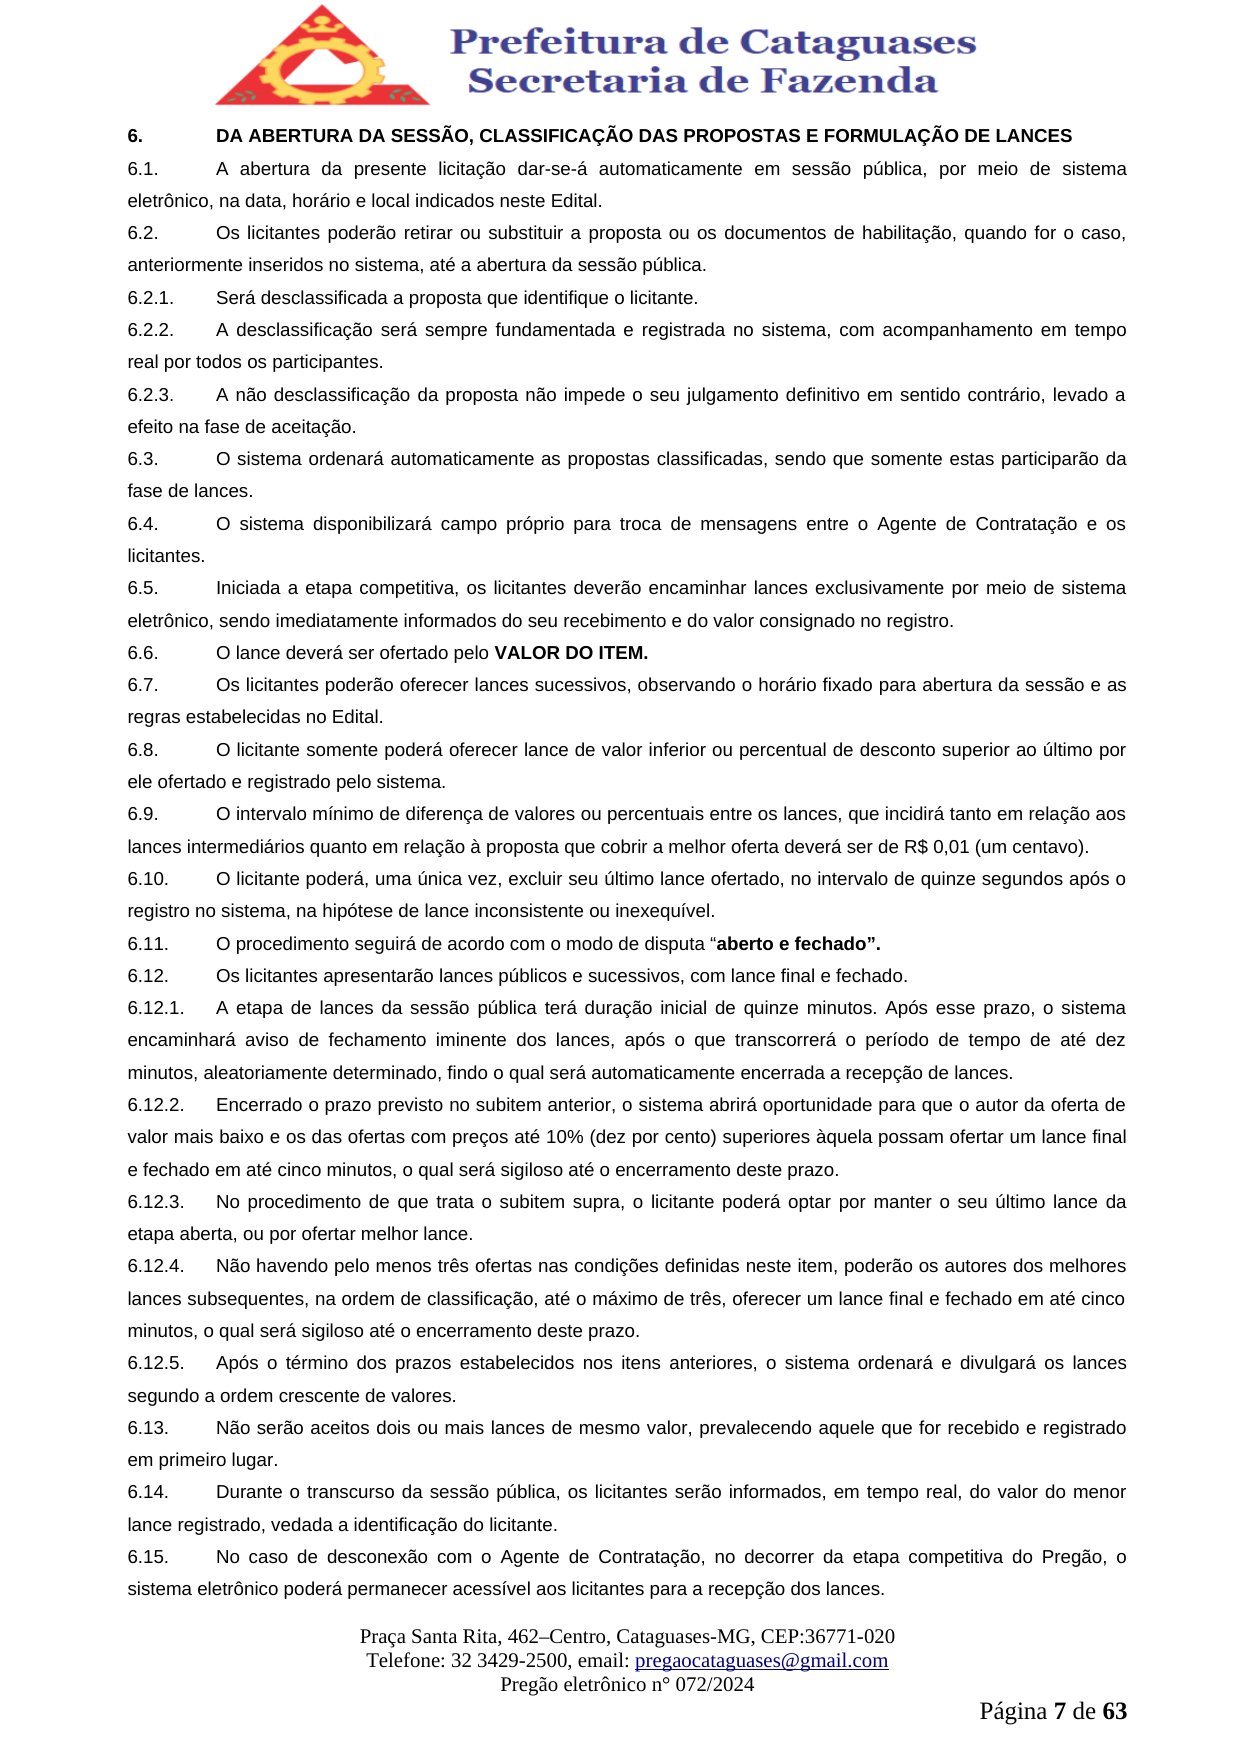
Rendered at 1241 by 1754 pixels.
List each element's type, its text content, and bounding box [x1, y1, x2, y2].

list Durante o transcurso da sessão pública, os licitantes serão informados, em tempo real, do valor do menor lance registrado, vedada a identificação do licitante. [127, 1481, 1127, 1535]
list Iniciada a etapa competitiva, os licitantes deverão encaminhar lances exclusivamente por meio de sistema eletrônico, sendo imediatamente informados do seu recebimento e do valor consignado no registro. [127, 577, 1127, 631]
list O licitante somente poderá oferecer lance de valor inferior ou percentual de desconto superior ao último por ele ofertado e registrado pelo sistema. [127, 738, 1127, 792]
list No procedimento de que trata o subitem supra, o licitante poderá optar por manter o seu último lance da etapa aberta, ou por ofertar melhor lance. [127, 1191, 1127, 1244]
picture [160, 0, 1069, 123]
list A abertura da presente licitação dar-se-á automaticamente em sessão pública, por meio de sistema eletrônico, na data, horário e local indicados neste Edital. [127, 157, 1127, 211]
list Será desclassificada a proposta que identifique o licitante. [127, 286, 1127, 308]
list No caso de desconexão com o Agente de Contratação, no decorrer da etapa competitiva do Pregão, o sistema eletrônico poderá permanecer acessível aos licitantes para a recepção dos lances. [127, 1546, 1127, 1600]
list O intervalo mínimo de diferença de valores ou percentuais entre os lances, que incidirá tanto em relação aos lances intermediários quanto em relação à proposta que cobrir a melhor oferta deverá ser de R$ 0,01 (um centavo). [127, 803, 1127, 857]
list A desclassificação será sempre fundamentada e registrada no sistema, com acompanhamento em tempo real por todos os participantes. [127, 319, 1127, 373]
list Os licitantes apresentarão lances públicos e sucessivos, com lance final e fechado. [127, 964, 1127, 986]
list A não desclassificação da proposta não impede o seu julgamento definitivo em sentido contrário, levado a efeito na fase de aceitação. [127, 383, 1127, 437]
list O procedimento seguirá de acordo com o modo de disputa “aberto e fechado”. [127, 932, 1127, 954]
list DA ABERTURA DA SESSÃO, CLASSIFICAÇÃO DAS PROPOSTAS E FORMULAÇÃO DE LANCES [127, 125, 1127, 147]
list Encerrado o prazo previsto no subitem anterior, o sistema abrirá oportunidade para que o autor da oferta de valor mais baixo e os das ofertas com preços até 10% (dez por cento) superiores àquela possam ofertar um lance final e fechado em até cinco minutos, o qual será sigiloso até o encerramento deste prazo. [127, 1094, 1127, 1180]
list A etapa de lances da sessão pública terá duração inicial de quinze minutos. Após esse prazo, o sistema encaminhará aviso de fechamento iminente dos lances, após o que transcorrerá o período de tempo de até dez minutos, aleatoriamente determinado, findo o qual será automaticamente encerrada a recepção de lances. [127, 997, 1127, 1083]
list Não serão aceitos dois ou mais lances de mesmo valor, prevalecendo aquele que for recebido e registrado em primeiro lugar. [127, 1417, 1127, 1471]
list O licitante poderá, uma única vez, excluir seu último lance ofertado, no intervalo de quinze segundos após o registro no sistema, na hipótese de lance inconsistente ou inexequível. [127, 868, 1127, 922]
list O lance deverá ser ofertado pelo VALOR DO ITEM. [127, 642, 1127, 663]
list O sistema disponibilizará campo próprio para troca de mensagens entre o Agente de Contratação e os licitantes. [127, 512, 1127, 566]
list Após o término dos prazos estabelecidos nos itens anteriores, o sistema ordenará e divulgará os lances segundo a ordem crescente de valores. [127, 1352, 1127, 1406]
list Não havendo pelo menos três ofertas nas condições definidas neste item, poderão os autores dos melhores lances subsequentes, na ordem de classificação, até o máximo de três, oferecer um lance final e fechado em até cinco minutos, o qual será sigiloso até o encerramento deste prazo. [127, 1255, 1127, 1341]
list O sistema ordenará automaticamente as propostas classificadas, sendo que somente estas participarão da fase de lances. [127, 448, 1127, 502]
list Os licitantes poderão oferecer lances sucessivos, observando o horário fixado para abertura da sessão e as regras estabelecidas no Edital. [127, 674, 1127, 728]
list Os licitantes poderão retirar ou substituir a proposta ou os documentos de habilitação, quando for o caso, anteriormente inseridos no sistema, até a abertura da sessão pública. [127, 222, 1127, 276]
